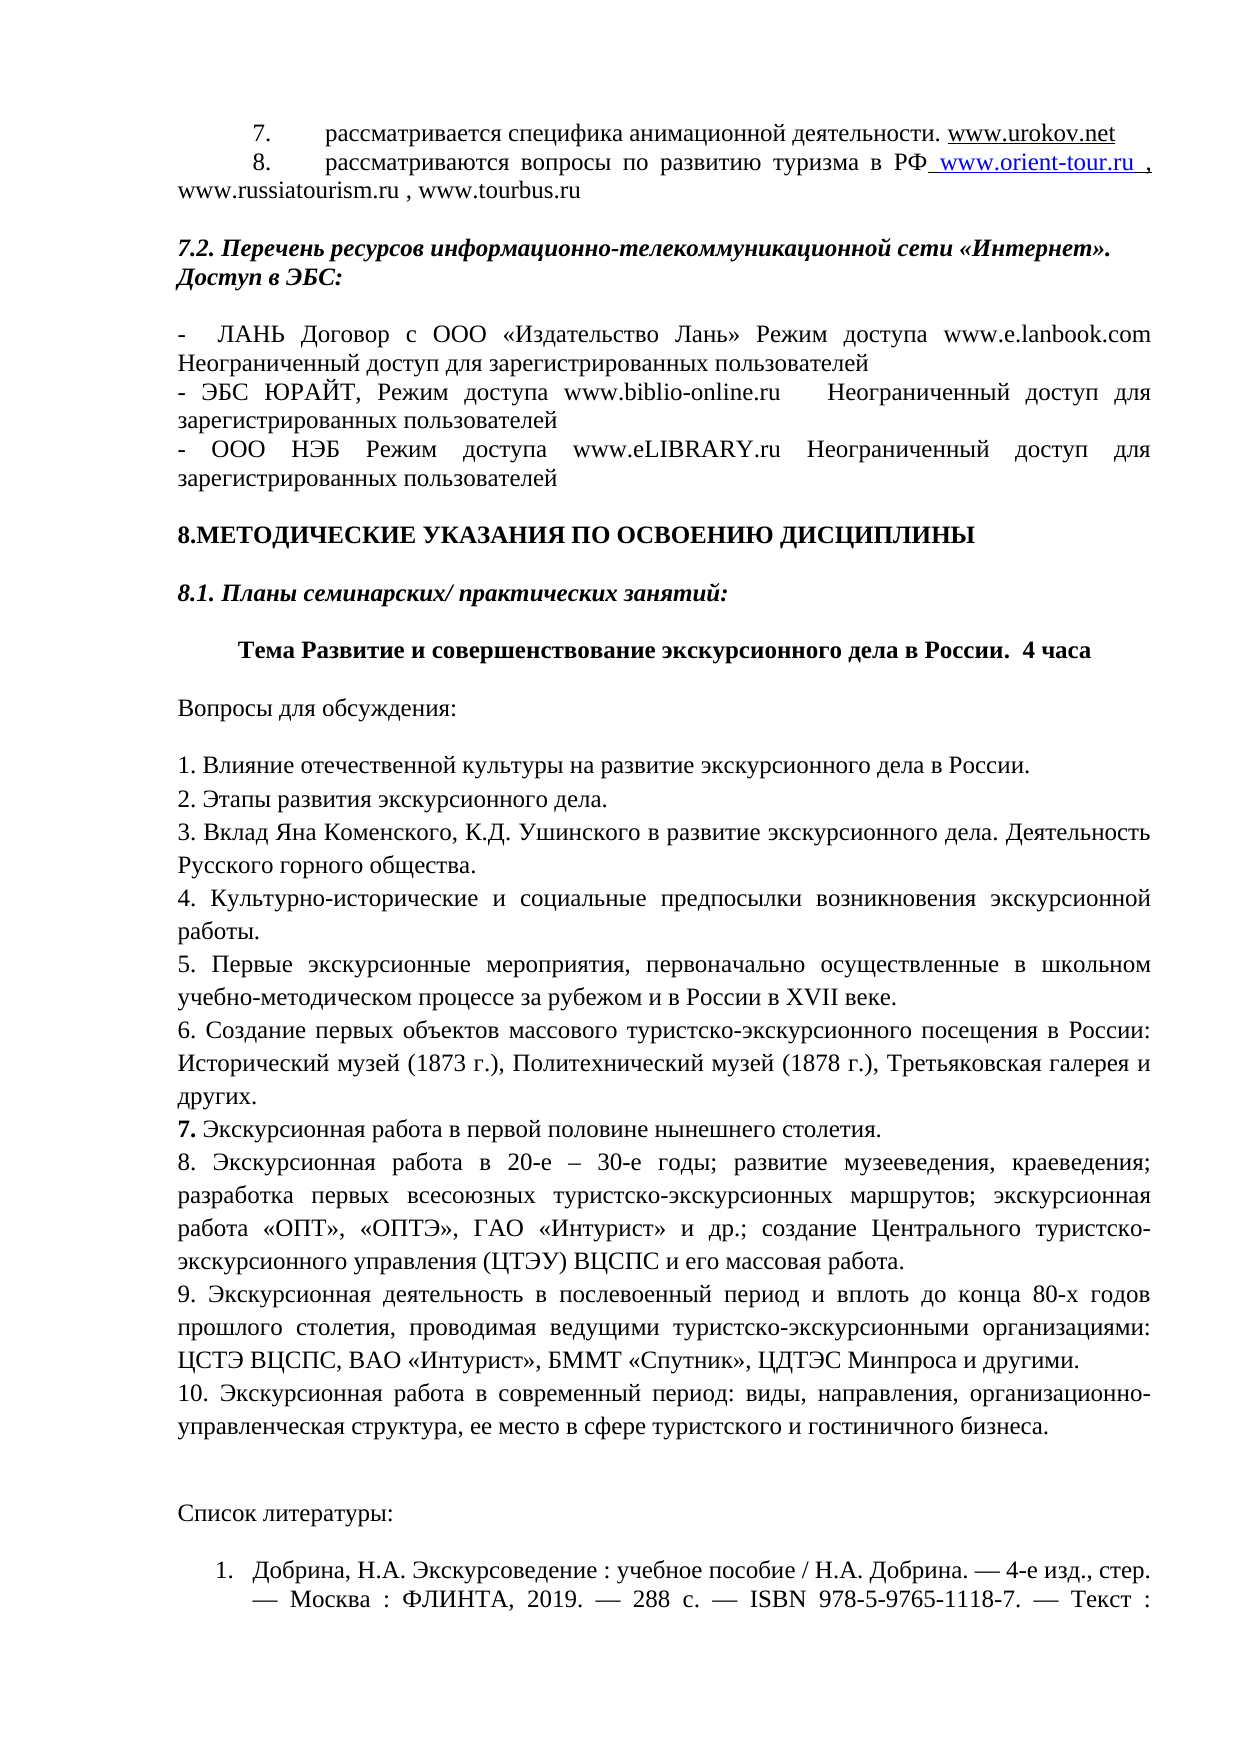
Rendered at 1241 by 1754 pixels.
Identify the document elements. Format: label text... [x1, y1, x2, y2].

text Список литературы: [177, 1498, 1152, 1527]
text - ЛАНЬ Договор с ООО «Издательство Лань» Режим доступа www.e.lanbook.com Неограниченный доступ для зарегистрированных пользователей [177, 319, 1152, 377]
list 6. Создание первых объектов массового туристско-экскурсионного посещения в России: Исторический музей (1873 г.), Политехнический музей (1878 г.), Третьяковская галерея и других. [177, 1015, 1152, 1109]
text Доступ в ЭБС: [177, 262, 1152, 291]
text 7.2. Перечень ресурсов информационно-телекоммуникационной сети «Интернет». [177, 233, 1152, 262]
list 2. Этапы развития экскурсионного дела. [177, 784, 1152, 812]
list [215, 1555, 1152, 1613]
list 5. Первые экскурсионные мероприятия, первоначально осуществленные в школьном учебно-методическом процессе за рубежом и в России в XVII веке. [177, 949, 1152, 1011]
text Вопросы для обсуждения: [177, 693, 1152, 722]
text - ООО НЭБ Режим доступа www.eLIBRARY.ru Неограниченный доступ для зарегистрированных пользователей [177, 434, 1152, 492]
text Тема Развитие и совершенствование экскурсионного дела в России. 4 часа [177, 636, 1152, 664]
list 7. Экскурсионная работа в первой половине нынешнего столетия. [177, 1114, 1152, 1143]
list рассматриваются вопросы по развитию туризма в РФ www.orient-tour.ru , www.russiatourism.ru , www.tourbus.ru [177, 147, 1152, 204]
text 8.МЕТОДИЧЕСКИЕ УКАЗАНИЯ ПО ОСВОЕНИЮ ДИСЦИПЛИНЫ [177, 521, 1152, 549]
text - ЭБС ЮРАЙТ, Режим доступа www.biblio-online.ru Неограниченный доступ для зарегистрированных пользователей [177, 377, 1152, 434]
list 8. Экскурсионная работа в 20-е – 30-е годы; развитие музееведения, краеведения; разработка первых всесоюзных туристско-экскурсионных маршрутов; экскурсионная работа «ОПТ», «ОПТЭ», ГАО «Интурист» и др.; создание Центрального туристско-экскурсионного управления (ЦТЭУ) ВЦСПС и его массовая работа. [177, 1147, 1152, 1275]
list 4. Культурно-исторические и социальные предпосылки возникновения экскурсионной работы. [177, 883, 1152, 944]
list 10. Экскурсионная работа в современный период: виды, направления, организационно-управленческая структура, ее место в сфере туристского и гостиничного бизнеса. [177, 1378, 1152, 1440]
list 9. Экскурсионная деятельность в послевоенный период и вплоть до конца 80-х годов прошлого столетия, проводимая ведущими туристско-экскурсионными организациями: ЦСТЭ ВЦСПС, ВАО «Интурист», БММТ «Спутник», ЦДТЭС Минпроса и другими. [177, 1279, 1152, 1374]
list рассматривается специфика анимационной деятельности. www.urokov.net [177, 118, 1152, 147]
list 3. Вклад Яна Коменского, К.Д. Ушинского в развитие экскурсионного дела. Деятельность Русского горного общества. [177, 817, 1152, 878]
list 1. Влияние отечественной культуры на развитие экскурсионного дела в России. [177, 751, 1152, 779]
text 8.1. Планы семинарских/ практических занятий: [177, 578, 1152, 607]
